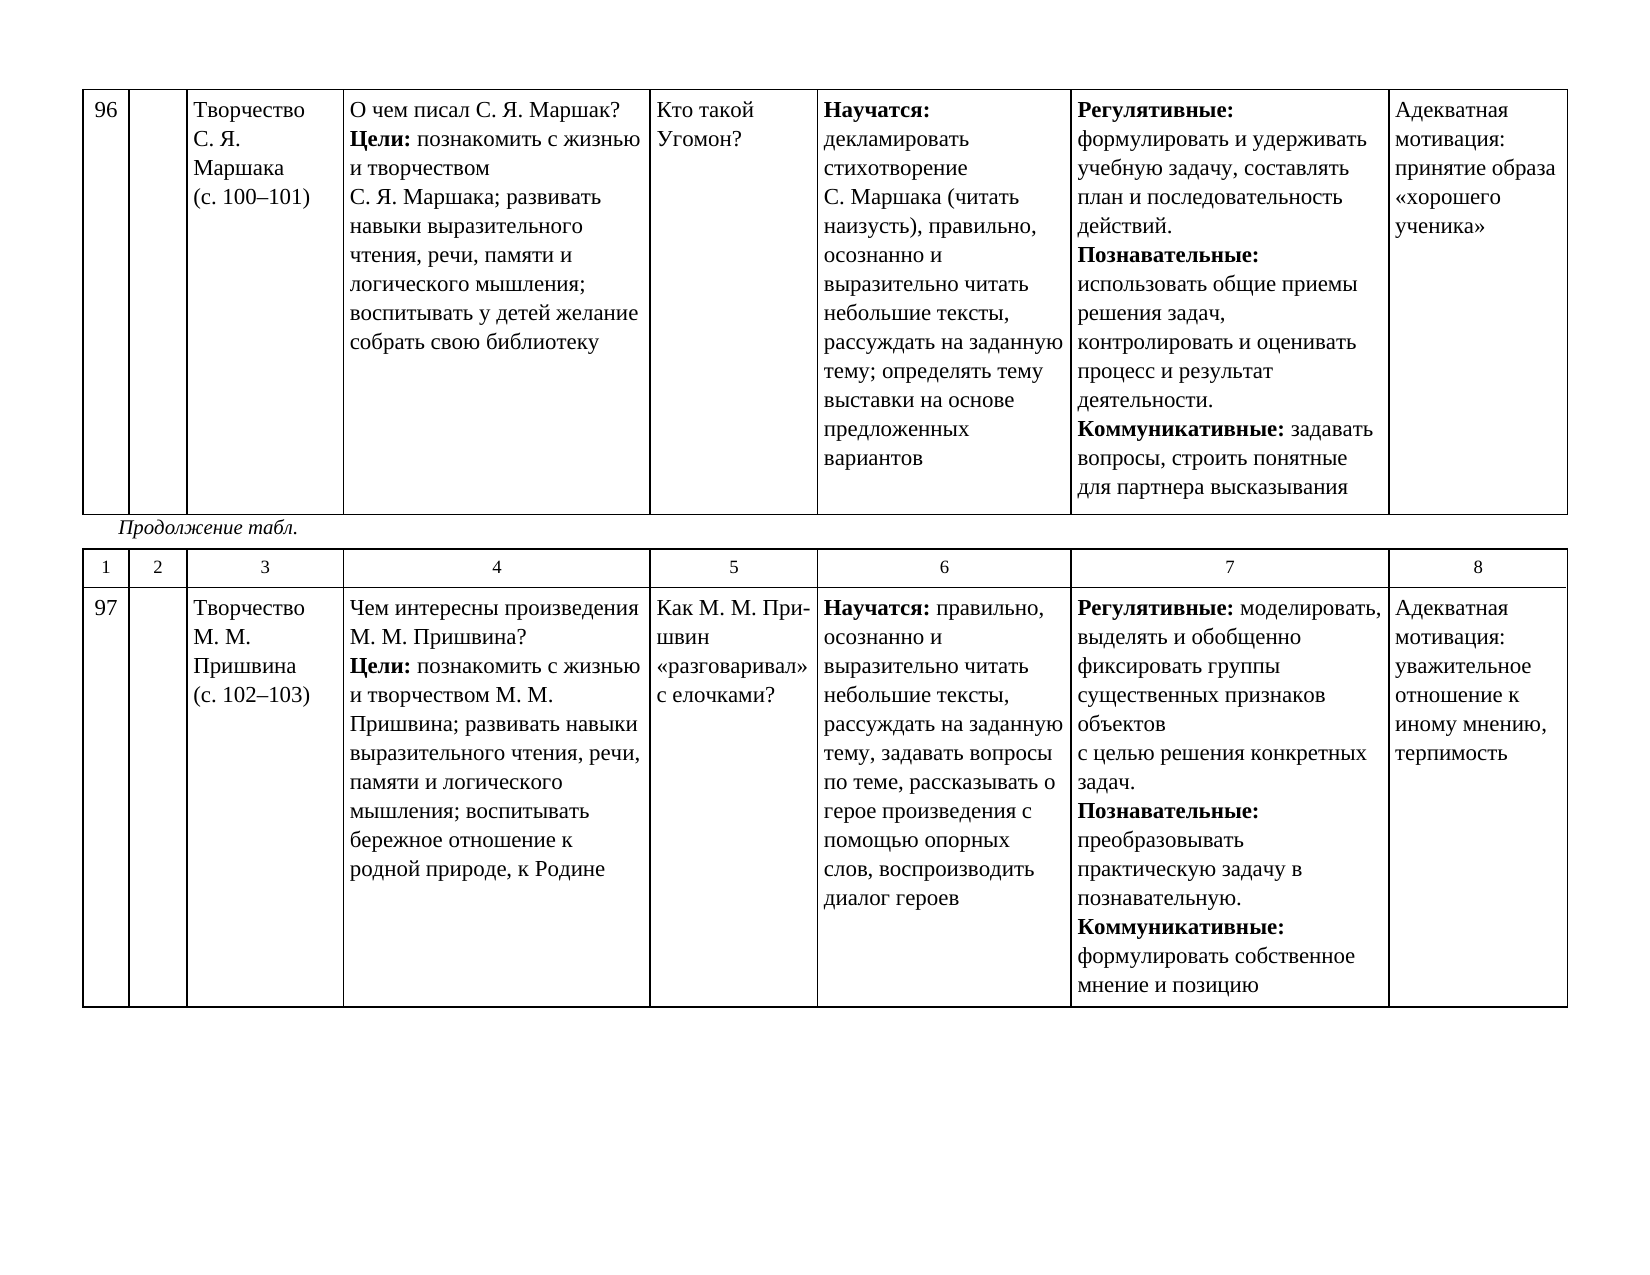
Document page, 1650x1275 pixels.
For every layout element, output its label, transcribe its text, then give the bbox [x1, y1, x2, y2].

table_header 8 [1390, 550, 1567, 586]
table_cell 96 [84, 90, 128, 514]
table_header 2 [130, 550, 186, 586]
table_header 4 [344, 550, 649, 586]
table_cell Регулятивные: формулировать и удерживать учебную задачу, составлять план и последовательность действий. Познавательные: использовать общие приемы решения задач, контролировать и оценивать процесс и результат деятельности. Коммуникативные: задавать вопросы, строить понятные для партнера высказывания [1072, 90, 1388, 514]
table_cell [130, 588, 186, 1006]
table_header 6 [818, 550, 1070, 586]
table_header 3 [188, 550, 343, 586]
table_cell Адекватная мотивация: уважительное отношение к иному мнению, терпимость [1390, 586, 1567, 1006]
table_cell Творчество С. Я. Маршака (с. 100–101) [188, 90, 343, 514]
table_cell Кто такой Угомон? [651, 90, 817, 514]
table_cell Как М. М. При- швин «разговаривал» с елочками? [651, 588, 817, 1006]
table_cell Творчество М. М. Пришвина (с. 102–103) [188, 588, 343, 1006]
table_cell 97 [84, 588, 128, 1006]
table_cell Научатся: декламировать стихотворение С. Маршака (читать наизусть), правильно, осознанно и выразительно читать небольшие тексты, рассуждать на заданную тему; определять тему выставки на основе предложенных вариантов [818, 90, 1070, 514]
table_cell [130, 90, 186, 514]
table_cell Регулятивные: моделировать, выделять и обобщенно фиксировать группы существенных признаков объектов с целью решения конкретных задач. Познавательные: преобразовывать практическую задачу в познавательную. Коммуникативные: формулировать собственное мнение и позицию [1072, 588, 1388, 1006]
table_header 1 [84, 550, 128, 586]
table_cell Чем интересны произведения М. М. Пришвина? Цели: познакомить с жизнью и творчеством М. М. Пришвина; развивать навыки выразительного чтения, речи, памяти и логического мышления; воспитывать бережное отношение к родной природе, к Родине [344, 588, 649, 1006]
table_cell О чем писал С. Я. Маршак? Цели: познакомить с жизнью и творчеством С. Я. Маршака; развивать навыки выразительного чтения, речи, памяти и логического мышления; воспитывать у детей желание собрать свою библиотеку [344, 90, 649, 514]
table_header 7 [1072, 550, 1388, 586]
text Продолжение табл. [118, 515, 1532, 539]
table_cell Адекватная мотивация: принятие образа «хорошего ученика» [1390, 90, 1567, 514]
table_cell Научатся: правильно, осознанно и выразительно читать небольшие тексты, рассуждать на заданную тему, задавать вопросы по теме, рассказывать о герое произведения с помощью опорных слов, воспроизводить диалог героев [818, 588, 1070, 1006]
table_header 5 [651, 550, 817, 586]
